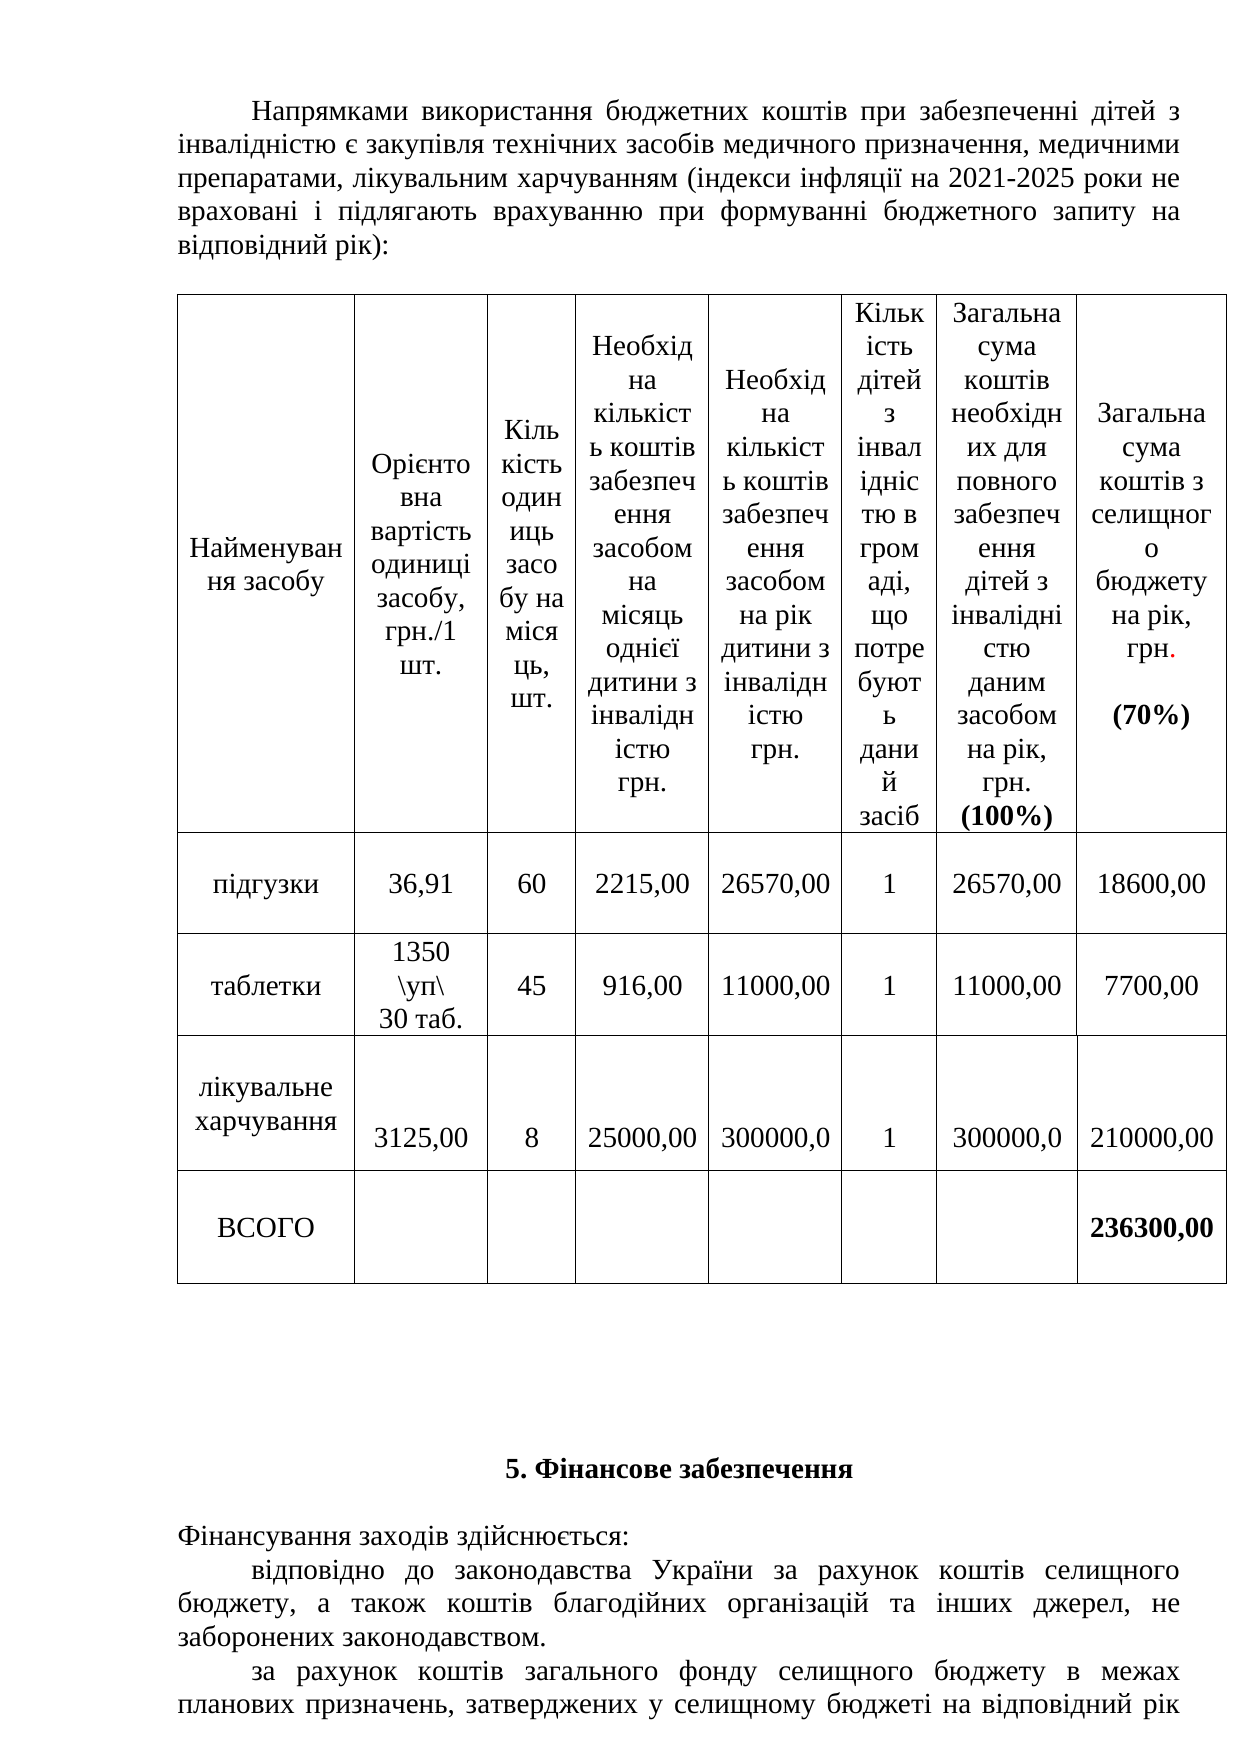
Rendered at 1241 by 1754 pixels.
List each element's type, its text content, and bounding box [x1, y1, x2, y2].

table_cell підгузки [178, 833, 354, 933]
table_cell 8 [488, 1036, 575, 1170]
table_cell [842, 1171, 936, 1283]
table_cell 300000,0 [937, 1036, 1077, 1170]
table_header Найменування засобу [178, 295, 354, 832]
table_cell [709, 1171, 841, 1283]
table_header Орієнтовна вартість одиниці засобу, грн./1 шт. [355, 295, 487, 832]
table_cell 210000,00 [1078, 1036, 1226, 1170]
text відповідно до законодавства України за рахунок коштів селищного бюджету, а також коштів благодійних організацій та інших джерел, не заборонених законодавством. [177, 1552, 1181, 1653]
table_cell 1 [842, 934, 936, 1035]
table_cell 7700,00 [1077, 934, 1226, 1035]
table_header Загальна сума коштів з селищного бюджету на рік, грн. (70%) [1077, 295, 1226, 832]
table_cell 2215,00 [576, 833, 708, 933]
table_cell ВСОГО [178, 1171, 354, 1283]
table_header Необхідна кількість коштів забезпечення засобом на рік дитини з інвалідністю грн. [709, 295, 841, 832]
text Фінансування заходів здійснюється: [177, 1518, 1181, 1552]
table_header Загальна сума коштів необхідних для повного забезпечення дітей з інвалідністю даним засобом на рік, грн. (100%) [937, 295, 1076, 832]
table_cell 18600,00 [1077, 833, 1226, 933]
table_cell 1 [842, 833, 936, 933]
table_cell [937, 1171, 1077, 1283]
table_cell 1 [842, 1036, 936, 1170]
table_cell 11000,00 [937, 934, 1076, 1035]
table_cell 25000,00 [576, 1036, 708, 1170]
table_cell [488, 1171, 575, 1283]
table_cell 916,00 [576, 934, 708, 1035]
table_cell 1350 \уп\ 30 таб. [355, 934, 487, 1035]
table_cell 60 [488, 833, 575, 933]
table_cell 236300,00 [1078, 1171, 1226, 1283]
table_cell 26570,00 [937, 833, 1076, 933]
table_cell таблетки [178, 934, 354, 1035]
table_cell 11000,00 [709, 934, 841, 1035]
table_cell 45 [488, 934, 575, 1035]
table_header Кількість дітей з інвалідністю в громаді, що потребують даний засіб [842, 295, 936, 832]
table_header Необхідна кількість коштів забезпечення засобом на місяць однієї дитини з інвалідністю грн. [576, 295, 708, 832]
table_cell лікувальне харчування [178, 1036, 354, 1170]
table_cell 3125,00 [355, 1036, 487, 1170]
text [177, 1653, 1181, 1720]
table_cell [355, 1171, 487, 1283]
table_header Кількість одиниць засобу на місяць, шт. [488, 295, 575, 832]
table_cell [576, 1171, 708, 1283]
table_cell 36,91 [355, 833, 487, 933]
text 5. Фінансове забезпечення [177, 1451, 1181, 1485]
table_cell 300000,0 [709, 1036, 841, 1170]
table_cell 26570,00 [709, 833, 841, 933]
text Напрямками використання бюджетних коштів при забезпеченні дітей з інвалідністю є закупівля технічних засобів медичного призначення, медичними препаратами, лікувальним харчуванням (індекси інфляції на 2021-2025 роки не враховані і підлягають врахуванню при формуванні бюджетного запиту на відповідний рік): [177, 93, 1181, 260]
